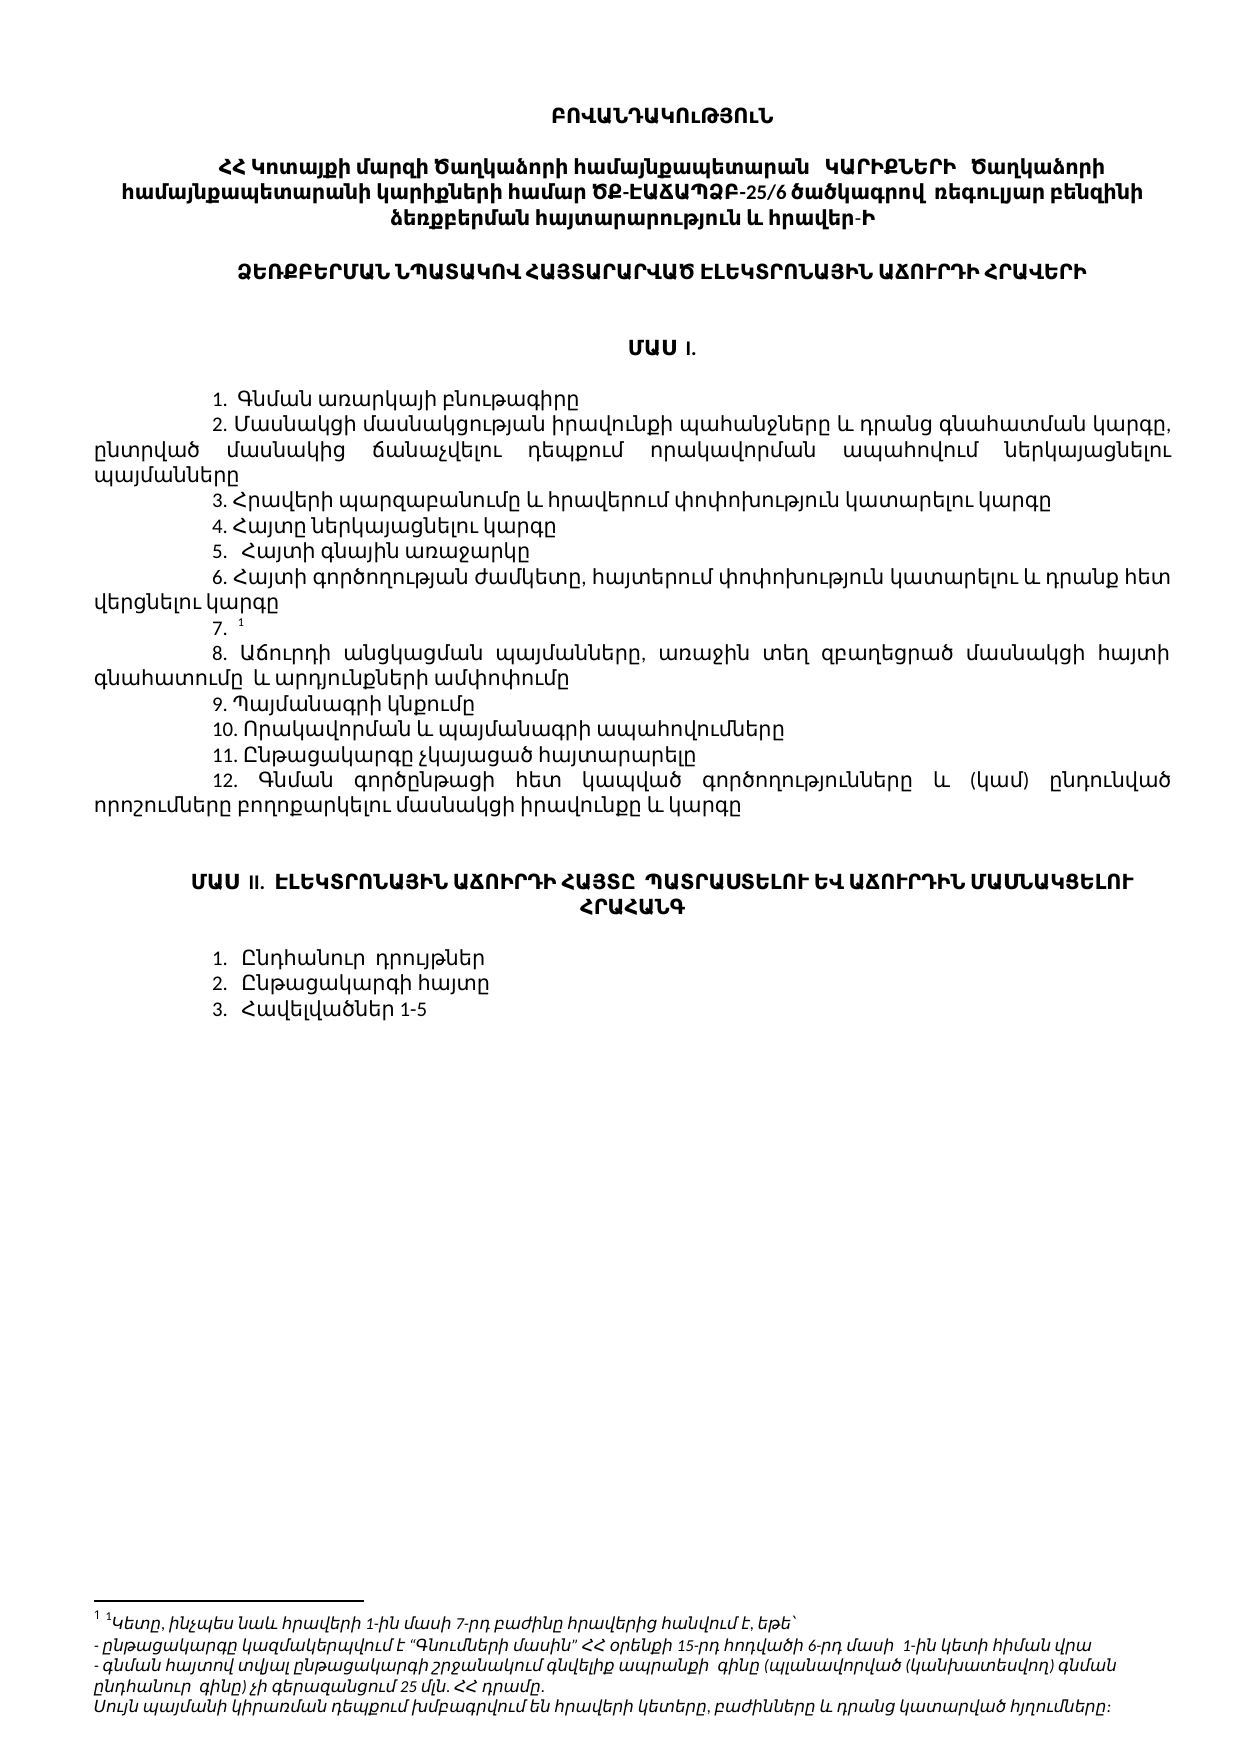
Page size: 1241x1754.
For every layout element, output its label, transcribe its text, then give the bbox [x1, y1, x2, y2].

text ԲՈՎԱՆԴԱԿՈւԹՅՈւՆ [94, 103, 1171, 128]
text 7. 1 [94, 615, 1171, 640]
text ՄԱՍ II. ԷԼԵԿՏՐՈՆԱՅԻՆ ԱՃՈԻՐԴԻ ՀԱՅՏԸ ՊԱՏՐԱՍՏԵԼՈՒ ԵՎ ԱՃՈՒՐԴԻՆ ՄԱՍՆԱԿՑԵԼՈՒ ՀՐԱՀԱՆԳ [94, 869, 1171, 920]
text 6. Հայտի գործողության ժամկետը, հայտերում փոփոխություն կատարելու և դրանք հետ վերցնելու կարգը [94, 564, 1171, 615]
text 8. Աճուրդի անցկացման պայմանները, առաջին տեղ զբաղեցրած մասնակցի հայտի գնահատումը և արդյունքների ամփոփումը [94, 640, 1171, 691]
text ՄԱՍ I. [94, 335, 1171, 361]
text 2. Մասնակցի մասնակցության իրավունքի պահանջները և դրանց գնահատման կարգը, ընտրված մասնակից ճանաչվելու դեպքում որակավորման ապահովում ներկայացնելու պայմանները [94, 411, 1171, 488]
text 9. Պայմանագրի կնքումը [94, 691, 1171, 716]
text 3. Հրավերի պարզաբանումը և հրավերում փոփոխություն կատարելու կարգը [94, 488, 1171, 513]
text 10. Որակավորման և պայմանագրի ապահովումները [94, 716, 1171, 742]
text 1. Գնման առարկայի բնութագիրը [94, 386, 1171, 411]
text ՁԵՌՔԲԵՐՄԱՆ ՆՊԱՏԱԿՈՎ ՀԱՅՏԱՐԱՐՎԱԾ ԷԼԵԿՏՐՈՆԱՅԻՆ ԱՃՈՒՐԴԻ ՀՐԱՎԵՐԻ [94, 259, 1171, 284]
text ՀՀ Կոտայքի մարզի Ծաղկաձորի համայնքապետարան ԿԱՐԻՔՆԵՐԻ Ծաղկաձորի համայնքապետարանի կարիքների համար ԾՔ-ԷԱՃԱՊՁԲ-25/6 ծածկագրով ռեգուլյար բենզինի ձեռքբերման հայտարարություն և հրավեր-Ի [94, 154, 1171, 230]
text 12. Գնման գործընթացի հետ կապված գործողությունները և (կամ) ընդունված որոշումները բողոքարկելու մասնակցի իրավունքը և կարգը [94, 767, 1171, 818]
text 11. Ընթացակարգը չկայացած հայտարարելը [94, 742, 1171, 767]
text 4. Հայտը ներկայացնելու կարգը [94, 513, 1171, 538]
text 2. Ընթացակարգի հայտը [94, 971, 1171, 996]
text 5. Հայտի գնային առաջարկը [94, 538, 1171, 564]
text 3. Հավելվածներ 1-5 [94, 996, 1171, 1021]
text 1. Ընդհանուր դրույթներ [94, 945, 1171, 971]
